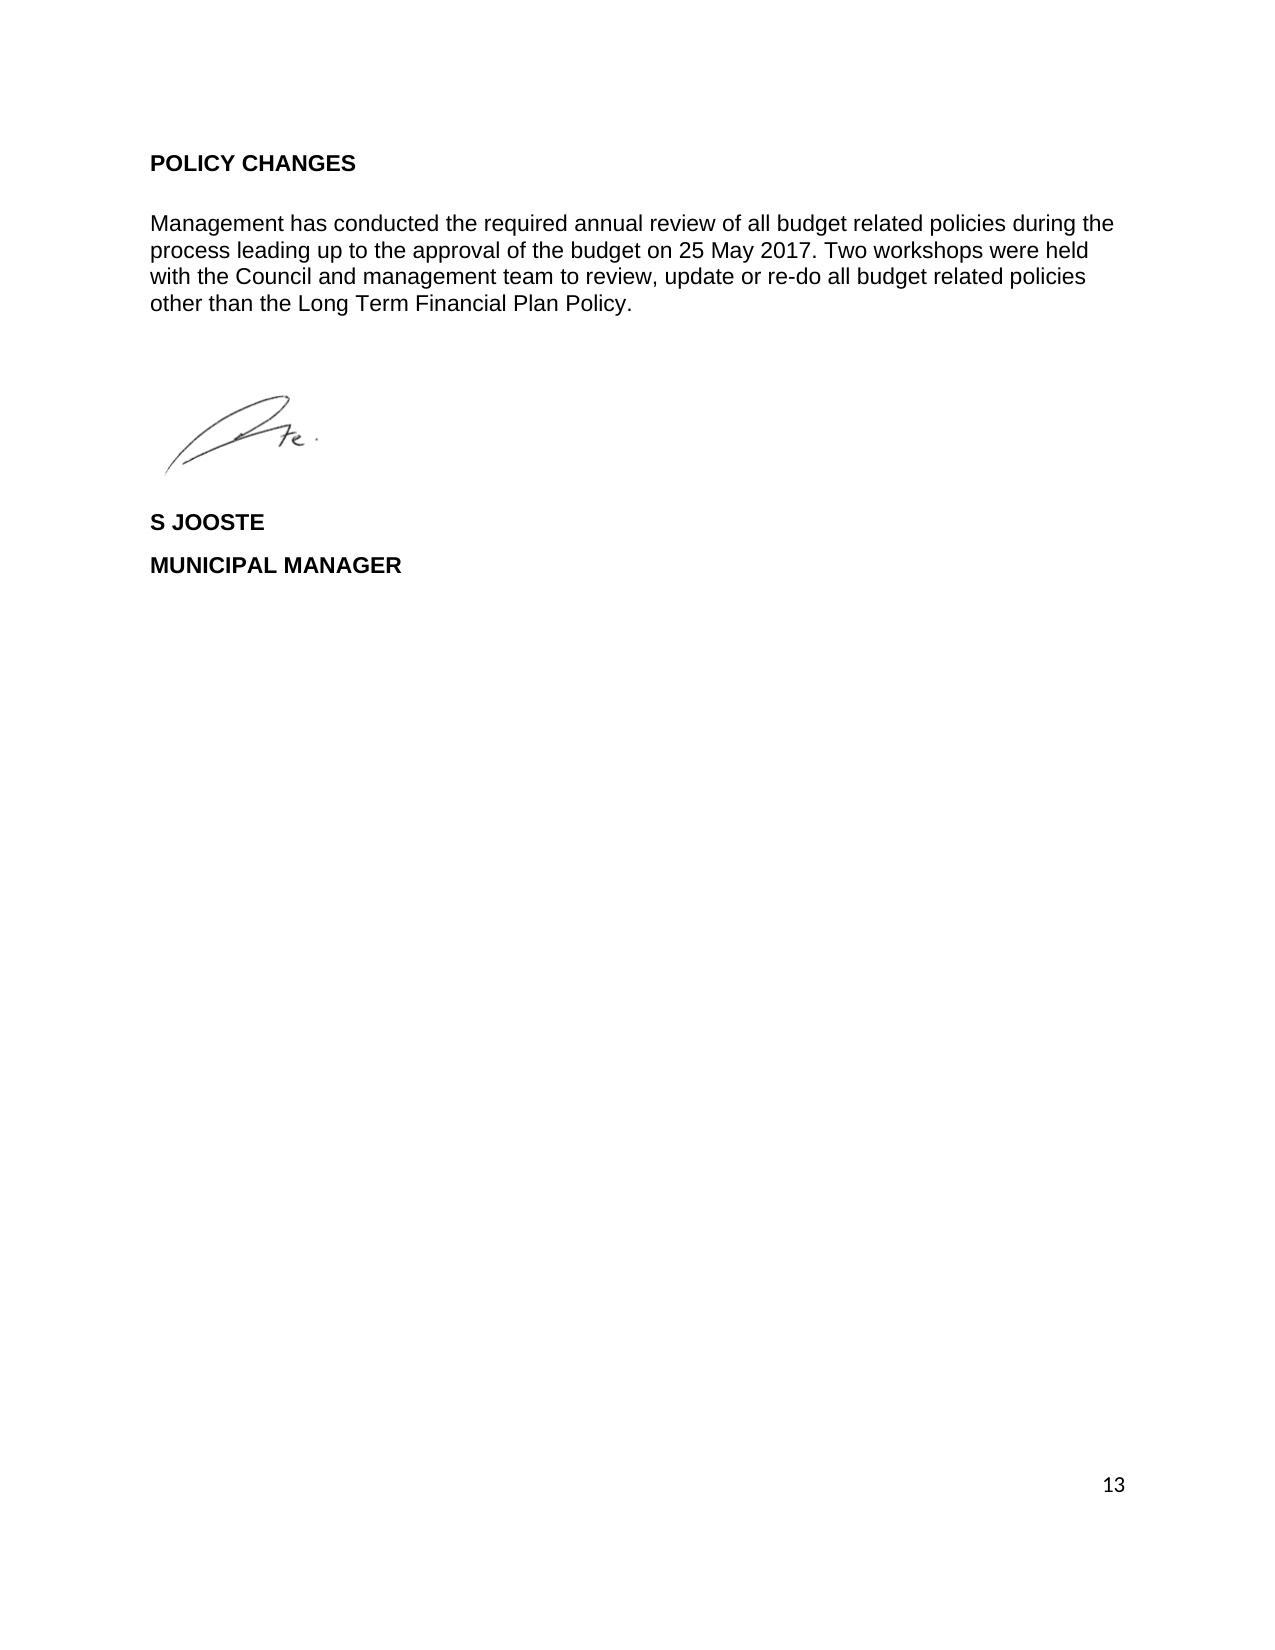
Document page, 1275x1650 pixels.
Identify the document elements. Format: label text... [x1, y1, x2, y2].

picture [150, 368, 335, 483]
text POLICY CHANGES [150, 150, 1125, 176]
text S JOOSTE [150, 509, 1125, 535]
text MUNICIPAL MANAGER [150, 552, 1125, 578]
list Management has conducted the required annual review of all budget related policies during the process leading up to the approval of the budget on 25 May 2017. Two workshops were held with the Council and management team to review, update or re-do all budget related policies other than the Long Term Financial Plan Policy. [150, 210, 1125, 316]
